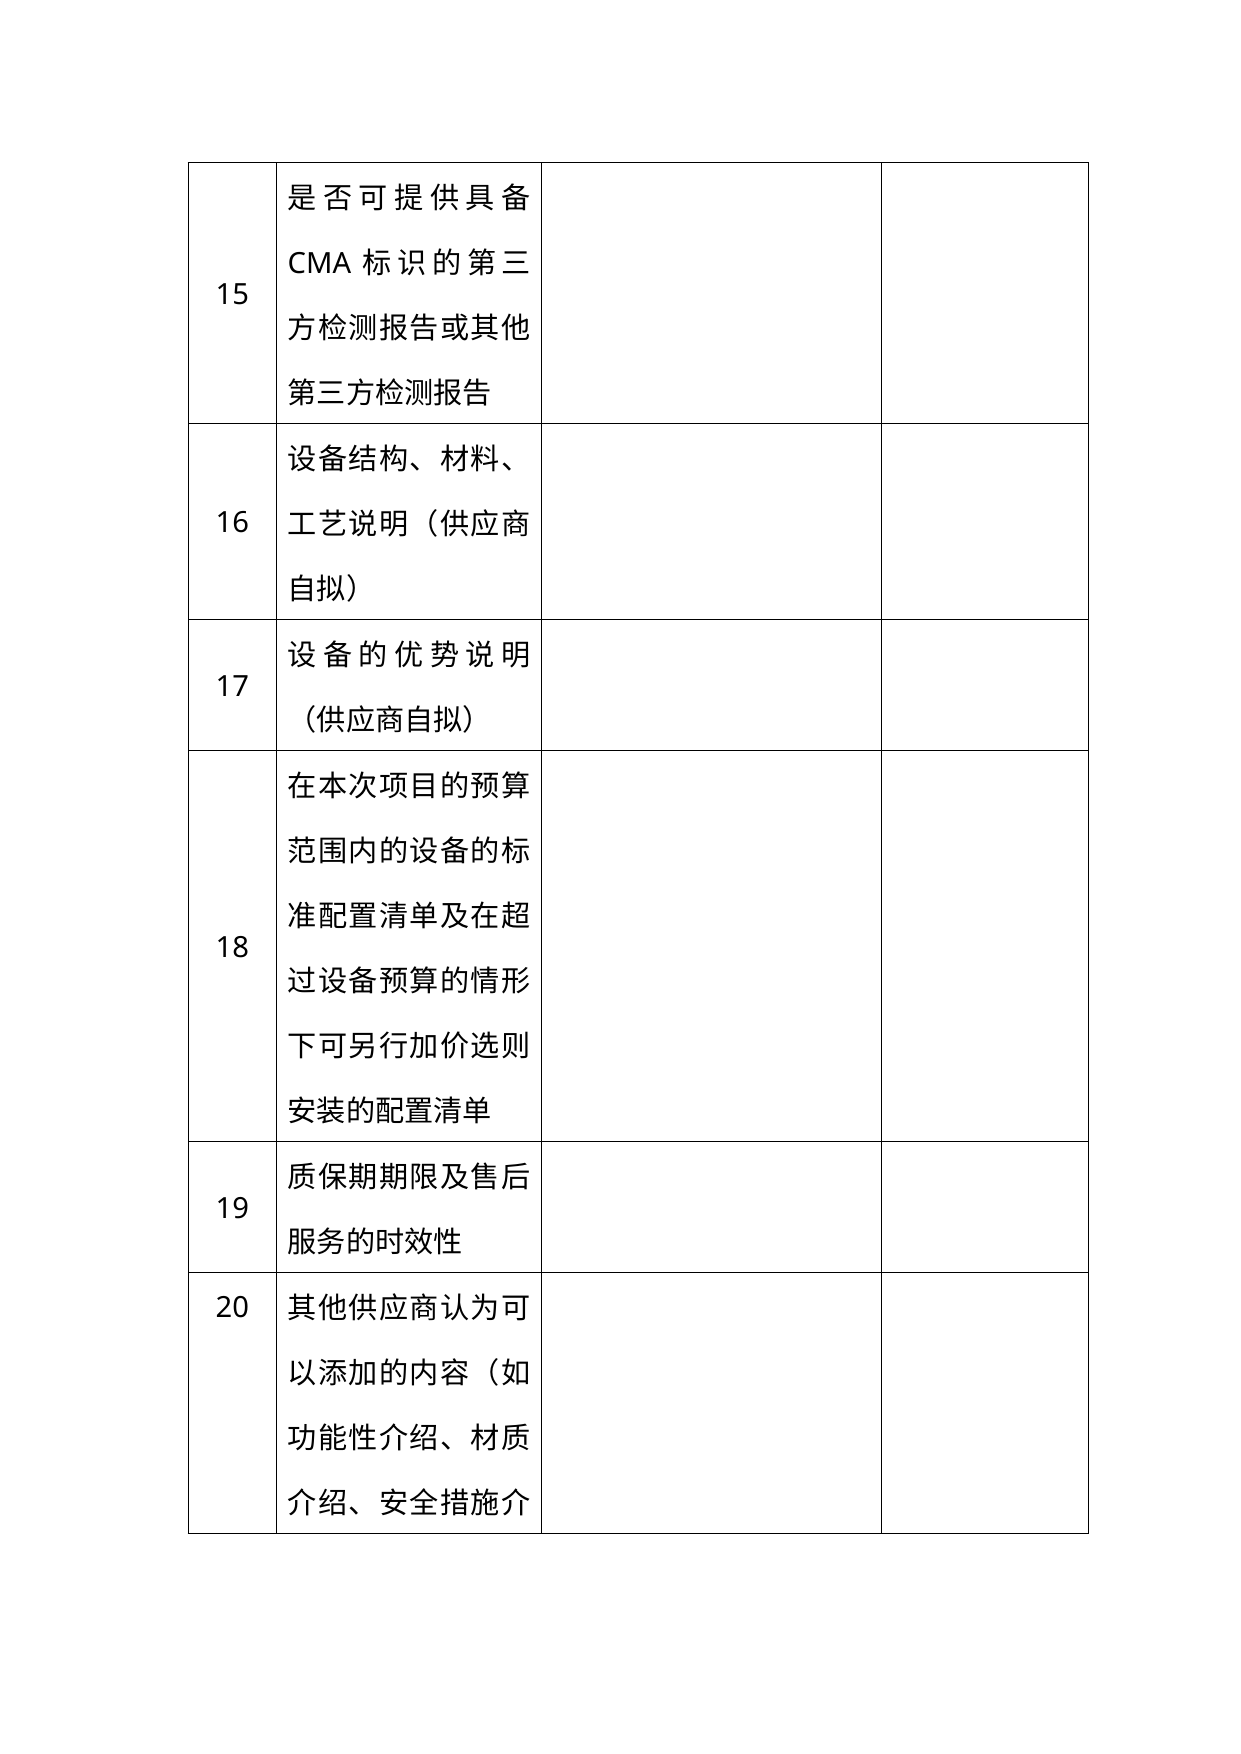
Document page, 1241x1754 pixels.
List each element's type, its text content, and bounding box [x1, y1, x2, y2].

table_cell 17 [189, 620, 276, 750]
table_cell 16 [189, 424, 276, 619]
table_cell [542, 163, 881, 423]
table_cell 20 [189, 1273, 276, 1533]
table_cell [542, 1142, 881, 1272]
table_cell 15 [189, 163, 276, 423]
table_cell [882, 751, 1088, 1141]
table_cell [542, 751, 881, 1141]
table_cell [277, 1273, 541, 1533]
table_cell 设备结构、材料、工艺说明（供应商自拟） [277, 424, 541, 619]
table_cell [882, 620, 1088, 750]
table_cell 是否可提供具备CMA标识的第三方检测报告或其他第三方检测报告 [277, 163, 541, 423]
table_cell [882, 1142, 1088, 1272]
table_cell 19 [189, 1142, 276, 1272]
table_cell [542, 424, 881, 619]
table_cell 质保期期限及售后服务的时效性 [277, 1142, 541, 1272]
table_cell [882, 163, 1088, 423]
table_cell [542, 1273, 881, 1533]
table_cell 在本次项目的预算范围内的设备的标准配置清单及在超过设备预算的情形下可另行加价选则安装的配置清单 [277, 751, 541, 1141]
table_cell [882, 1273, 1088, 1533]
table_cell [882, 424, 1088, 619]
table_cell [542, 620, 881, 750]
table_cell 18 [189, 751, 276, 1141]
table_cell 设备的优势说明（供应商自拟） [277, 620, 541, 750]
